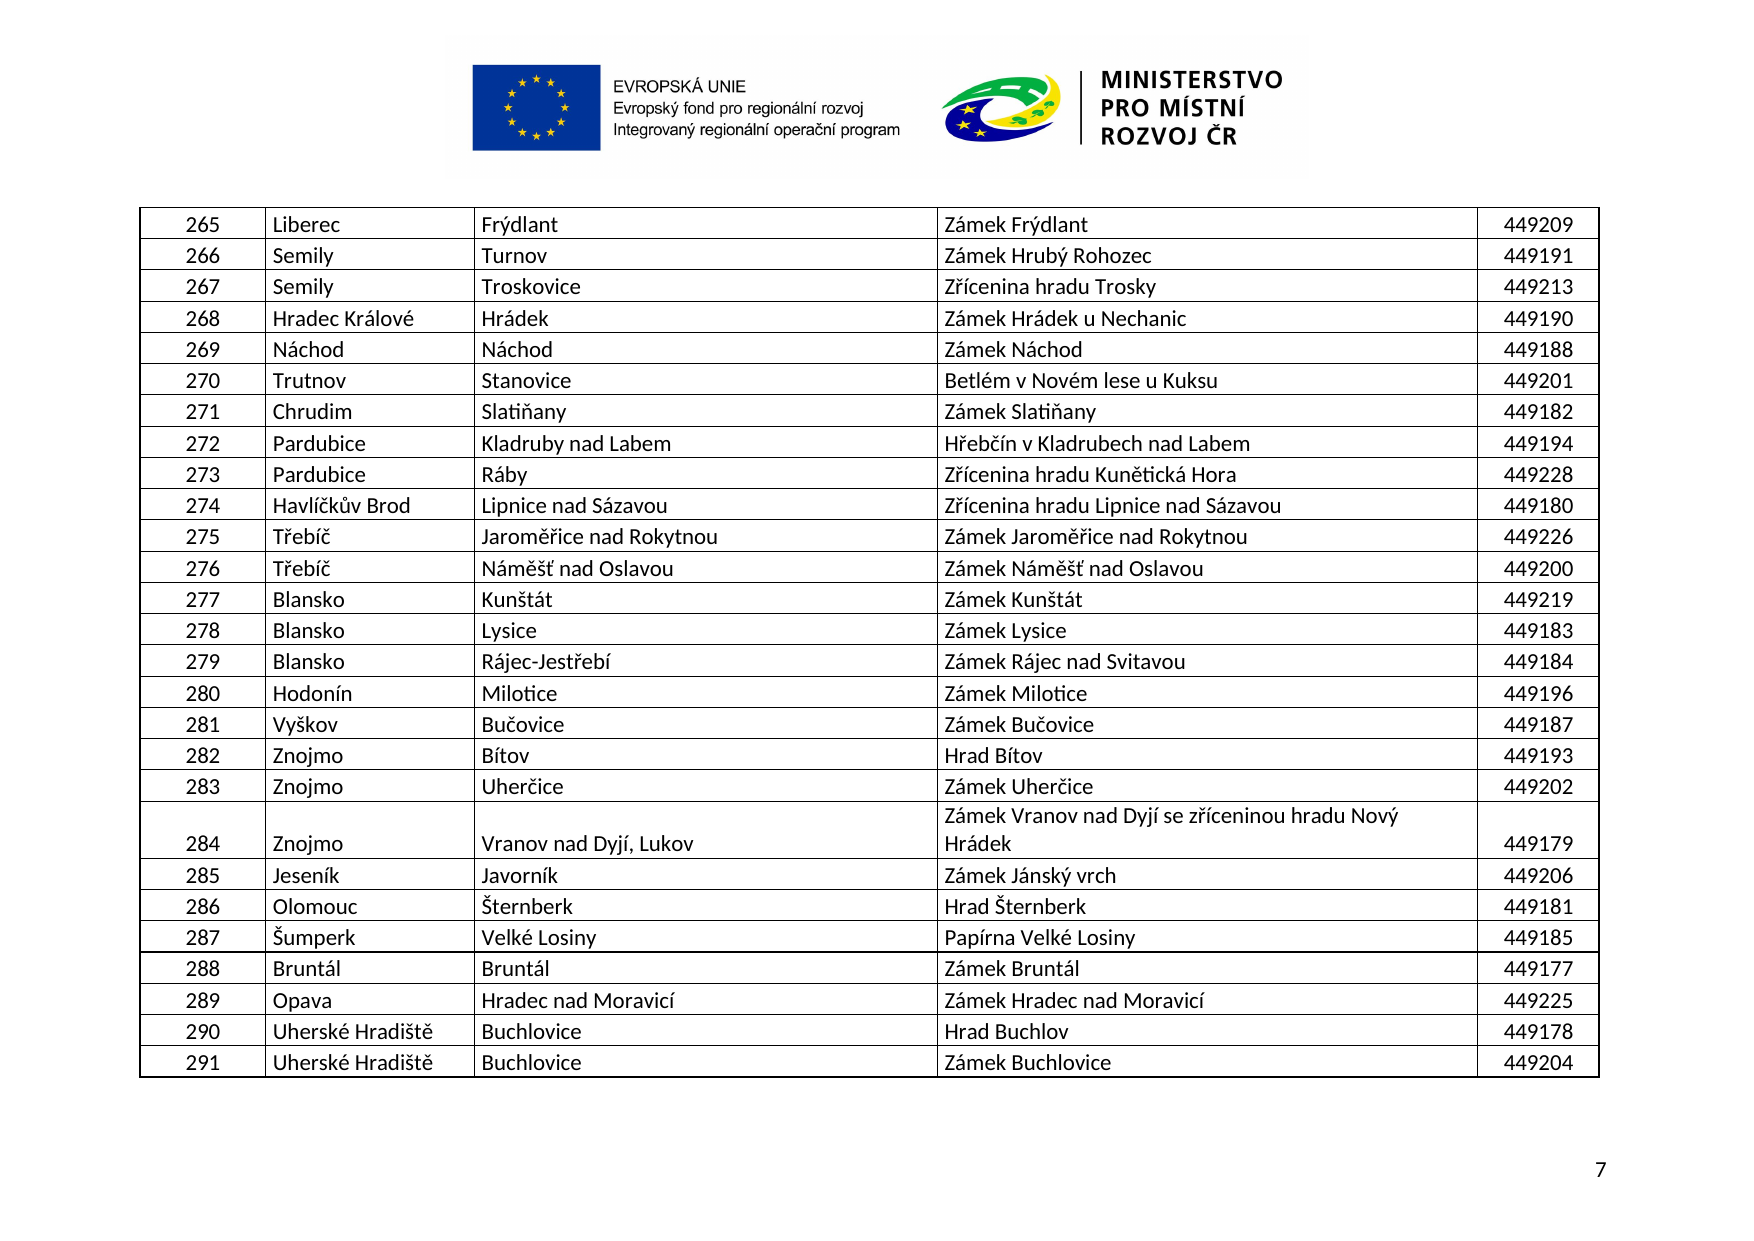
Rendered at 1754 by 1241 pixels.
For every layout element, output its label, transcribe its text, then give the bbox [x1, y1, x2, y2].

table_cell Olomouc [266, 890, 474, 920]
table_cell Jeseník [266, 859, 474, 889]
table_cell 266 [141, 239, 265, 269]
table_cell Hodonín [266, 677, 474, 707]
table_cell 283 [141, 770, 265, 801]
table_cell Hradec nad Moravicí [475, 984, 937, 1014]
table_cell Znojmo [266, 802, 474, 858]
table_cell Náchod [266, 333, 474, 363]
table_cell Třebíč [266, 552, 474, 582]
table_cell Vranov nad Dyjí, Lukov [475, 802, 937, 858]
table_cell Znojmo [266, 770, 474, 801]
table_cell 271 [141, 395, 265, 426]
table_cell 449180 [1478, 489, 1598, 519]
table_cell Hradec Králové [266, 302, 474, 332]
table_cell Zámek Frýdlant [938, 208, 1477, 238]
picture [444, 35, 1310, 179]
table_cell Zámek Náchod [938, 333, 1477, 363]
table_cell Šternberk [475, 890, 937, 920]
table_cell 449193 [1478, 739, 1598, 769]
table_cell Šumperk [266, 921, 474, 951]
table_cell 449209 [1478, 208, 1598, 238]
table_cell 276 [141, 552, 265, 582]
table_cell 282 [141, 739, 265, 769]
table_cell 449219 [1478, 583, 1598, 613]
table_cell 449181 [1478, 890, 1598, 920]
table_cell Kladruby nad Labem [475, 427, 937, 457]
table_cell 449187 [1478, 708, 1598, 738]
table_cell 449185 [1478, 921, 1598, 951]
table_cell Chrudim [266, 395, 474, 426]
table_cell Zámek Lysice [938, 614, 1477, 644]
table_cell Frýdlant [475, 208, 937, 238]
table_cell Blansko [266, 583, 474, 613]
table_cell Slatiňany [475, 395, 937, 426]
table_cell 265 [141, 208, 265, 238]
table_cell Uherské Hradiště [266, 1015, 474, 1045]
table_cell 449202 [1478, 770, 1598, 801]
table_cell Zřícenina hradu Lipnice nad Sázavou [938, 489, 1477, 519]
table_cell Velké Losiny [475, 921, 937, 951]
table_cell Pardubice [266, 427, 474, 457]
table_cell Stanovice [475, 364, 937, 394]
table_cell 449182 [1478, 395, 1598, 426]
table_cell Náchod [475, 333, 937, 363]
table_cell Hrad Bítov [938, 739, 1477, 769]
table_cell Zámek Hrádek u Nechanic [938, 302, 1477, 332]
table_cell Buchlovice [475, 1015, 937, 1045]
table_cell Ráby [475, 458, 937, 488]
table_cell 449190 [1478, 302, 1598, 332]
table_cell Rájec-Jestřebí [475, 645, 937, 676]
table_cell Havlíčkův Brod [266, 489, 474, 519]
table_cell 268 [141, 302, 265, 332]
table_cell 288 [141, 953, 265, 983]
table_cell Zámek Jaroměřice nad Rokytnou [938, 520, 1477, 551]
table_cell 277 [141, 583, 265, 613]
table_cell Zámek Uherčice [938, 770, 1477, 801]
table_cell 273 [141, 458, 265, 488]
table_cell Hrádek [475, 302, 937, 332]
table_cell Uherské Hradiště [266, 1046, 474, 1076]
table_cell 449204 [1478, 1046, 1598, 1076]
table_cell 449206 [1478, 859, 1598, 889]
table_cell 449196 [1478, 677, 1598, 707]
table_cell 291 [141, 1046, 265, 1076]
table_cell Zámek Jánský vrch [938, 859, 1477, 889]
table_cell Bruntál [266, 953, 474, 983]
table_cell 280 [141, 677, 265, 707]
table_cell 449188 [1478, 333, 1598, 363]
table_cell Liberec [266, 208, 474, 238]
table_cell 267 [141, 270, 265, 301]
table_cell Lipnice nad Sázavou [475, 489, 937, 519]
table_cell Bítov [475, 739, 937, 769]
table_cell 449191 [1478, 239, 1598, 269]
table_cell Zámek Hradec nad Moravicí [938, 984, 1477, 1014]
table_cell 279 [141, 645, 265, 676]
table_cell 270 [141, 364, 265, 394]
table_cell Zámek Bruntál [938, 953, 1477, 983]
table_cell Blansko [266, 614, 474, 644]
table_cell Zámek Buchlovice [938, 1046, 1477, 1076]
table_cell Vyškov [266, 708, 474, 738]
table_cell 287 [141, 921, 265, 951]
table_cell Zámek Náměšť nad Oslavou [938, 552, 1477, 582]
table_cell Opava [266, 984, 474, 1014]
table_cell 281 [141, 708, 265, 738]
table_cell Hrad Buchlov [938, 1015, 1477, 1045]
table_cell Uherčice [475, 770, 937, 801]
table_cell 449194 [1478, 427, 1598, 457]
table_cell Hrad Šternberk [938, 890, 1477, 920]
table_cell Hřebčín v Kladrubech nad Labem [938, 427, 1477, 457]
table_cell Semily [266, 239, 474, 269]
table_cell Zámek Kunštát [938, 583, 1477, 613]
table_cell 449225 [1478, 984, 1598, 1014]
table_cell 289 [141, 984, 265, 1014]
table_cell Semily [266, 270, 474, 301]
table_cell Buchlovice [475, 1046, 937, 1076]
table_cell 285 [141, 859, 265, 889]
table_cell Milotice [475, 677, 937, 707]
table_cell 449213 [1478, 270, 1598, 301]
table_cell Zámek Bučovice [938, 708, 1477, 738]
table_cell Znojmo [266, 739, 474, 769]
table_cell Troskovice [475, 270, 937, 301]
table_cell 278 [141, 614, 265, 644]
table_cell Zámek Hrubý Rohozec [938, 239, 1477, 269]
table_cell 449228 [1478, 458, 1598, 488]
table_cell Zámek Milotice [938, 677, 1477, 707]
table_cell Zámek Vranov nad Dyjí se zříceninou hradu Nový Hrádek [938, 802, 1477, 858]
table_cell 449226 [1478, 520, 1598, 551]
table_cell 449200 [1478, 552, 1598, 582]
table_cell Jaroměřice nad Rokytnou [475, 520, 937, 551]
table_cell Pardubice [266, 458, 474, 488]
table_cell Zámek Slatiňany [938, 395, 1477, 426]
table_cell Náměšť nad Oslavou [475, 552, 937, 582]
table_cell 286 [141, 890, 265, 920]
table_cell Papírna Velké Losiny [938, 921, 1477, 951]
table_cell Zámek Rájec nad Svitavou [938, 645, 1477, 676]
table_cell 272 [141, 427, 265, 457]
table_cell 449184 [1478, 645, 1598, 676]
table_cell 449177 [1478, 953, 1598, 983]
table_cell Bučovice [475, 708, 937, 738]
table_cell Zřícenina hradu Kunětická Hora [938, 458, 1477, 488]
table_cell Javorník [475, 859, 937, 889]
table_cell 284 [141, 802, 265, 858]
table_cell Lysice [475, 614, 937, 644]
table_cell 275 [141, 520, 265, 551]
table_cell 449201 [1478, 364, 1598, 394]
table_cell Trutnov [266, 364, 474, 394]
table_cell Kunštát [475, 583, 937, 613]
table_cell 449178 [1478, 1015, 1598, 1045]
table_cell Turnov [475, 239, 937, 269]
table_cell 449179 [1478, 802, 1598, 858]
table_cell Bruntál [475, 953, 937, 983]
table_cell Zřícenina hradu Trosky [938, 270, 1477, 301]
table_cell Betlém v Novém lese u Kuksu [938, 364, 1477, 394]
table_cell 449183 [1478, 614, 1598, 644]
table_cell 269 [141, 333, 265, 363]
table_cell 290 [141, 1015, 265, 1045]
table_cell 274 [141, 489, 265, 519]
table_cell Blansko [266, 645, 474, 676]
table_cell Třebíč [266, 520, 474, 551]
